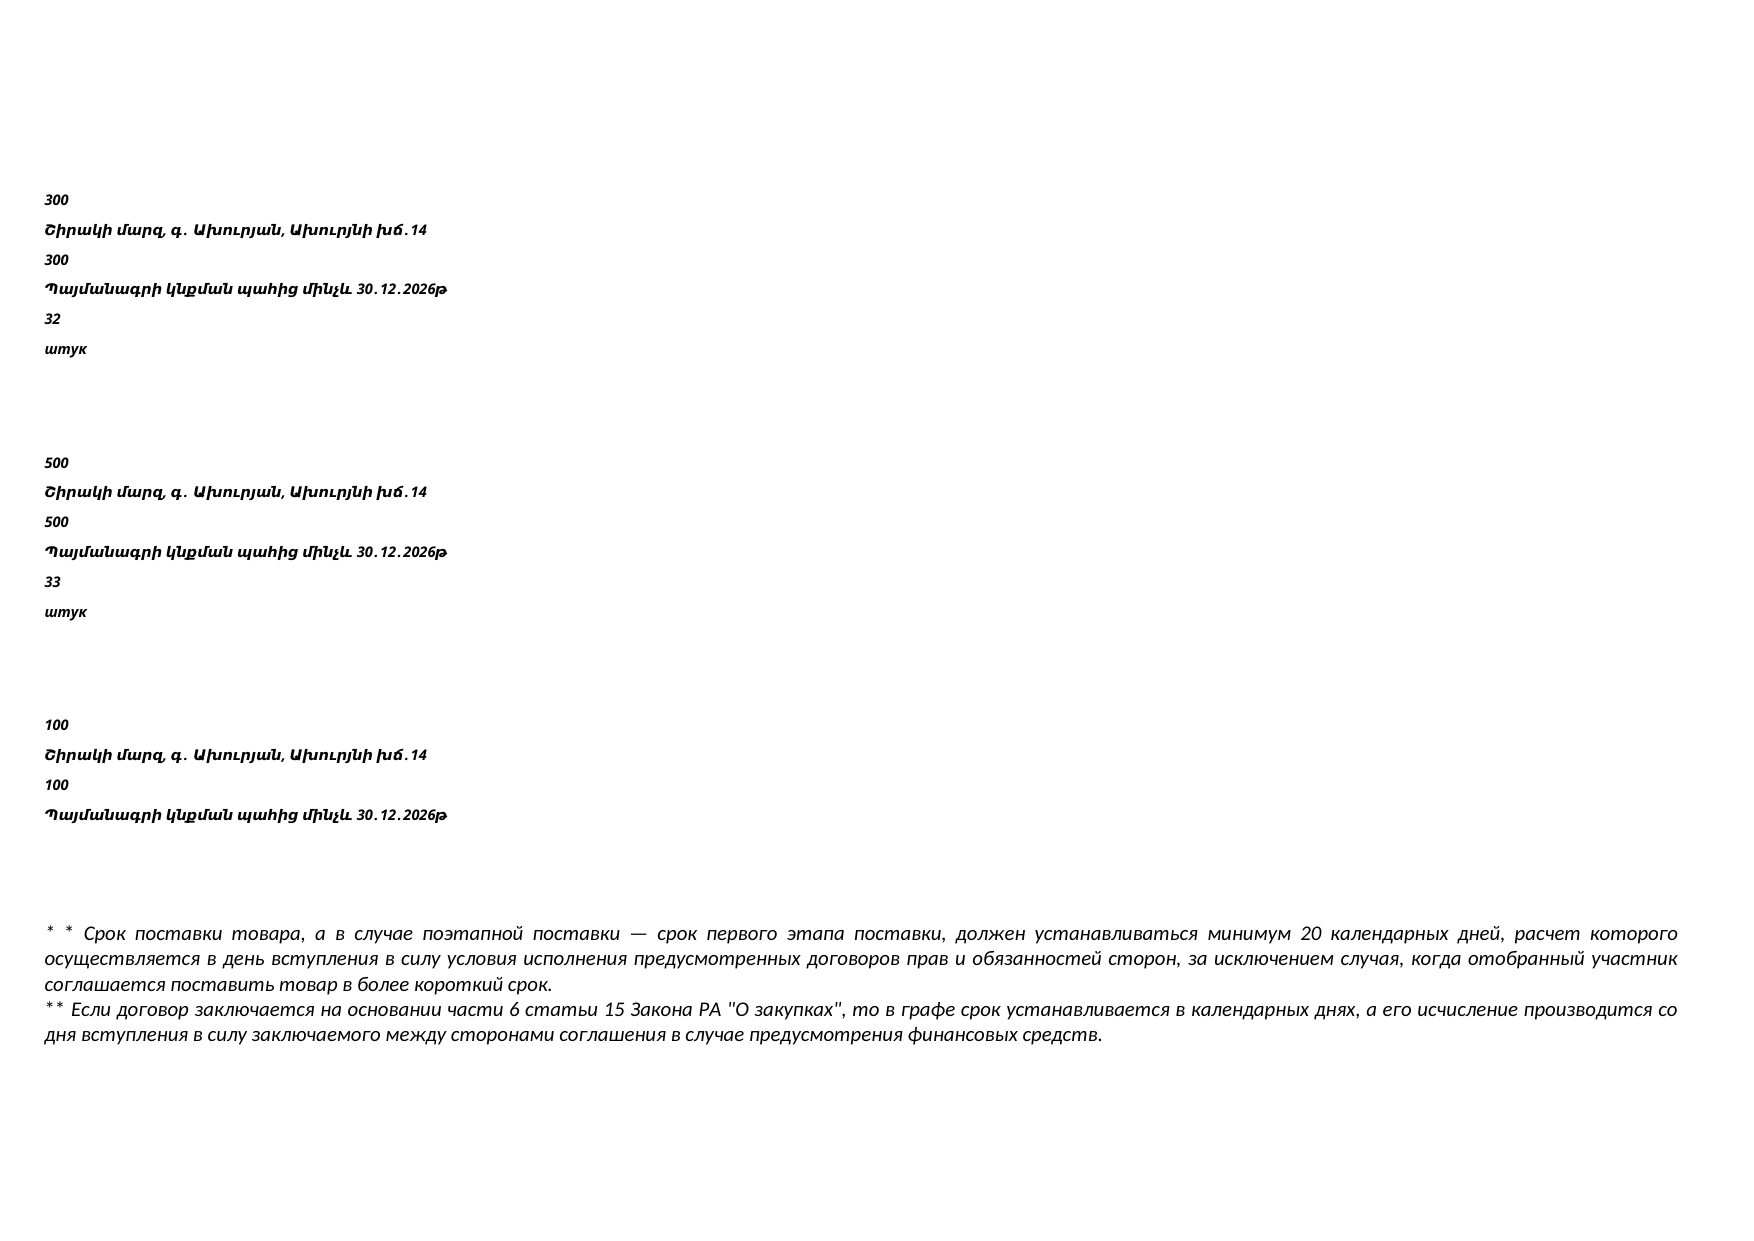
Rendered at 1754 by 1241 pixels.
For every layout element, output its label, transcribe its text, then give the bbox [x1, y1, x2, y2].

text ** Если договор заключается на основании части 6 статьи 15 Закона РА "О закупках", то в графе срок устанавливается в календарных днях, а его исчисление производится со дня вступления в силу заключаемого между сторонами соглашения в случае предусмотрения финансовых средств. [44, 996, 1680, 1047]
text * * Срок поставки товара, а в случае поэтапной поставки — срок первого этапа поставки, должен устанавливаться минимум 20 календарных дней, расчет которого осуществляется в день вступления в силу условия исполнения предусмотренных договоров прав и обязанностей сторон, за исключением случая, когда отобранный участник соглашается поставить товар в более короткий срок. [44, 920, 1680, 996]
